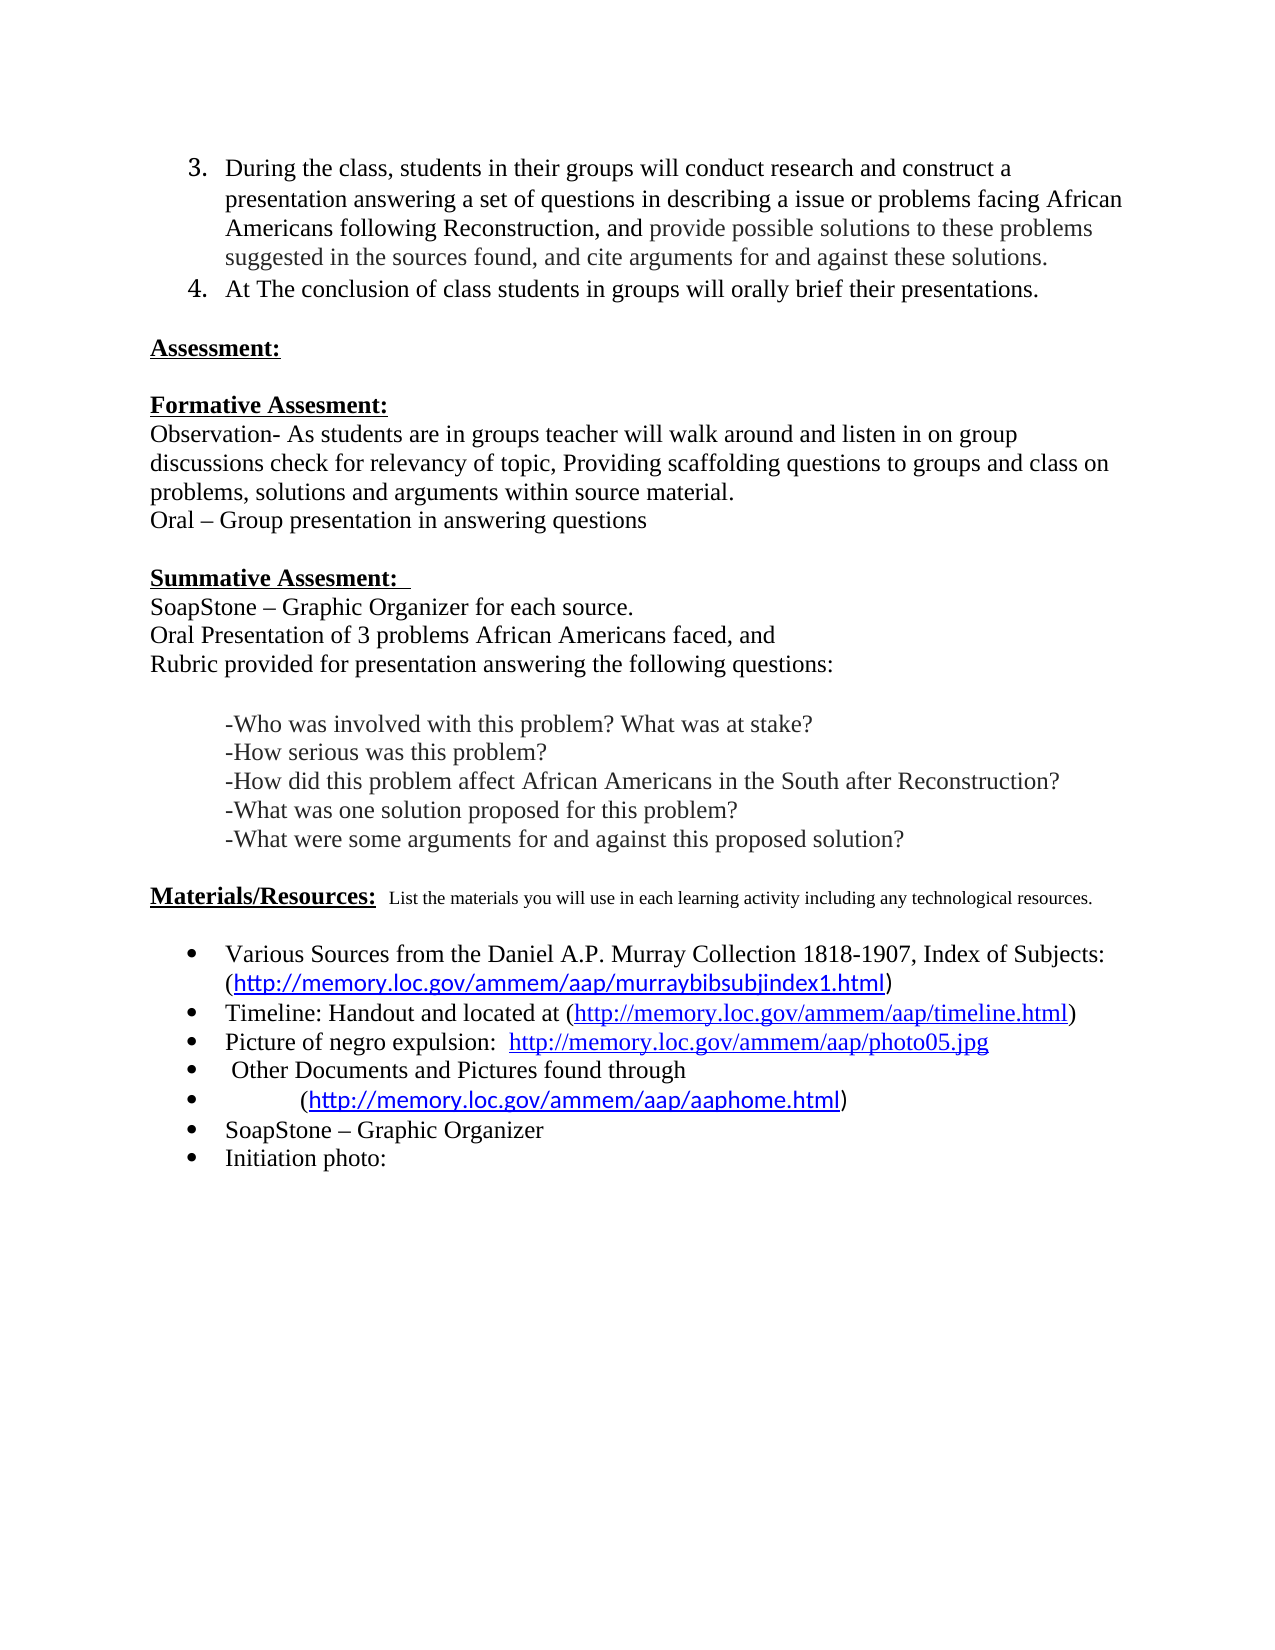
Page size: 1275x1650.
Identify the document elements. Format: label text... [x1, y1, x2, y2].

text Materials/Resources: List the materials you will use in each learning activity including any technological resources. [150, 881, 1125, 910]
list Timeline: Handout and located at (http://memory.loc.gov/ammem/aap/timeline.html) [187, 998, 1125, 1027]
list -Who was involved with this problem? What was at stake? [150, 709, 1125, 737]
list Various Sources from the Daniel A.P. Murray Collection 1818-1907, Index of Subjects: (http://memory.loc.gov/ammem/aap/murraybibsubjindex1.html) [187, 939, 1125, 998]
list Other Documents and Pictures found through [187, 1055, 1125, 1084]
text Formative Assesment: [150, 391, 1125, 419]
list -What was one solution proposed for this problem? [150, 795, 1125, 824]
text Observation- As students are in groups teacher will walk around and listen in on group discussions check for relevancy of topic, Providing scaffolding questions to groups and class on problems, solutions and arguments within source material. [150, 419, 1125, 506]
list -How did this problem affect African Americans in the South after Reconstruction? [150, 766, 1125, 795]
text Oral Presentation of 3 problems African Americans faced, and [150, 621, 1125, 649]
list Initiation photo: [187, 1143, 1125, 1172]
text Assessment: [150, 333, 1125, 362]
list -How serious was this problem? [150, 737, 1125, 766]
list SoapStone – Graphic Organizer [187, 1115, 1125, 1143]
list During the class, students in their groups will conduct research and construct a presentation answering a set of questions in describing a issue or problems facing African Americans following Reconstruction, and provide possible solutions to these problems suggested in the sources found, and cite arguments for and against these solutions. [187, 150, 1125, 270]
text Oral – Group presentation in answering questions [150, 506, 1125, 534]
text Rubric provided for presentation answering the following questions: [150, 649, 1125, 678]
list (http://memory.loc.gov/ammem/aap/aaphome.html) [187, 1084, 1125, 1115]
list -What were some arguments for and against this proposed solution? [150, 824, 1125, 852]
list At The conclusion of class students in groups will orally brief their presentations. [187, 270, 1125, 304]
list Picture of negro expulsion: http://memory.loc.gov/ammem/aap/photo05.jpg [187, 1027, 1125, 1055]
text Summative Assesment: [150, 563, 1125, 592]
text SoapStone – Graphic Organizer for each source. [150, 592, 1125, 621]
